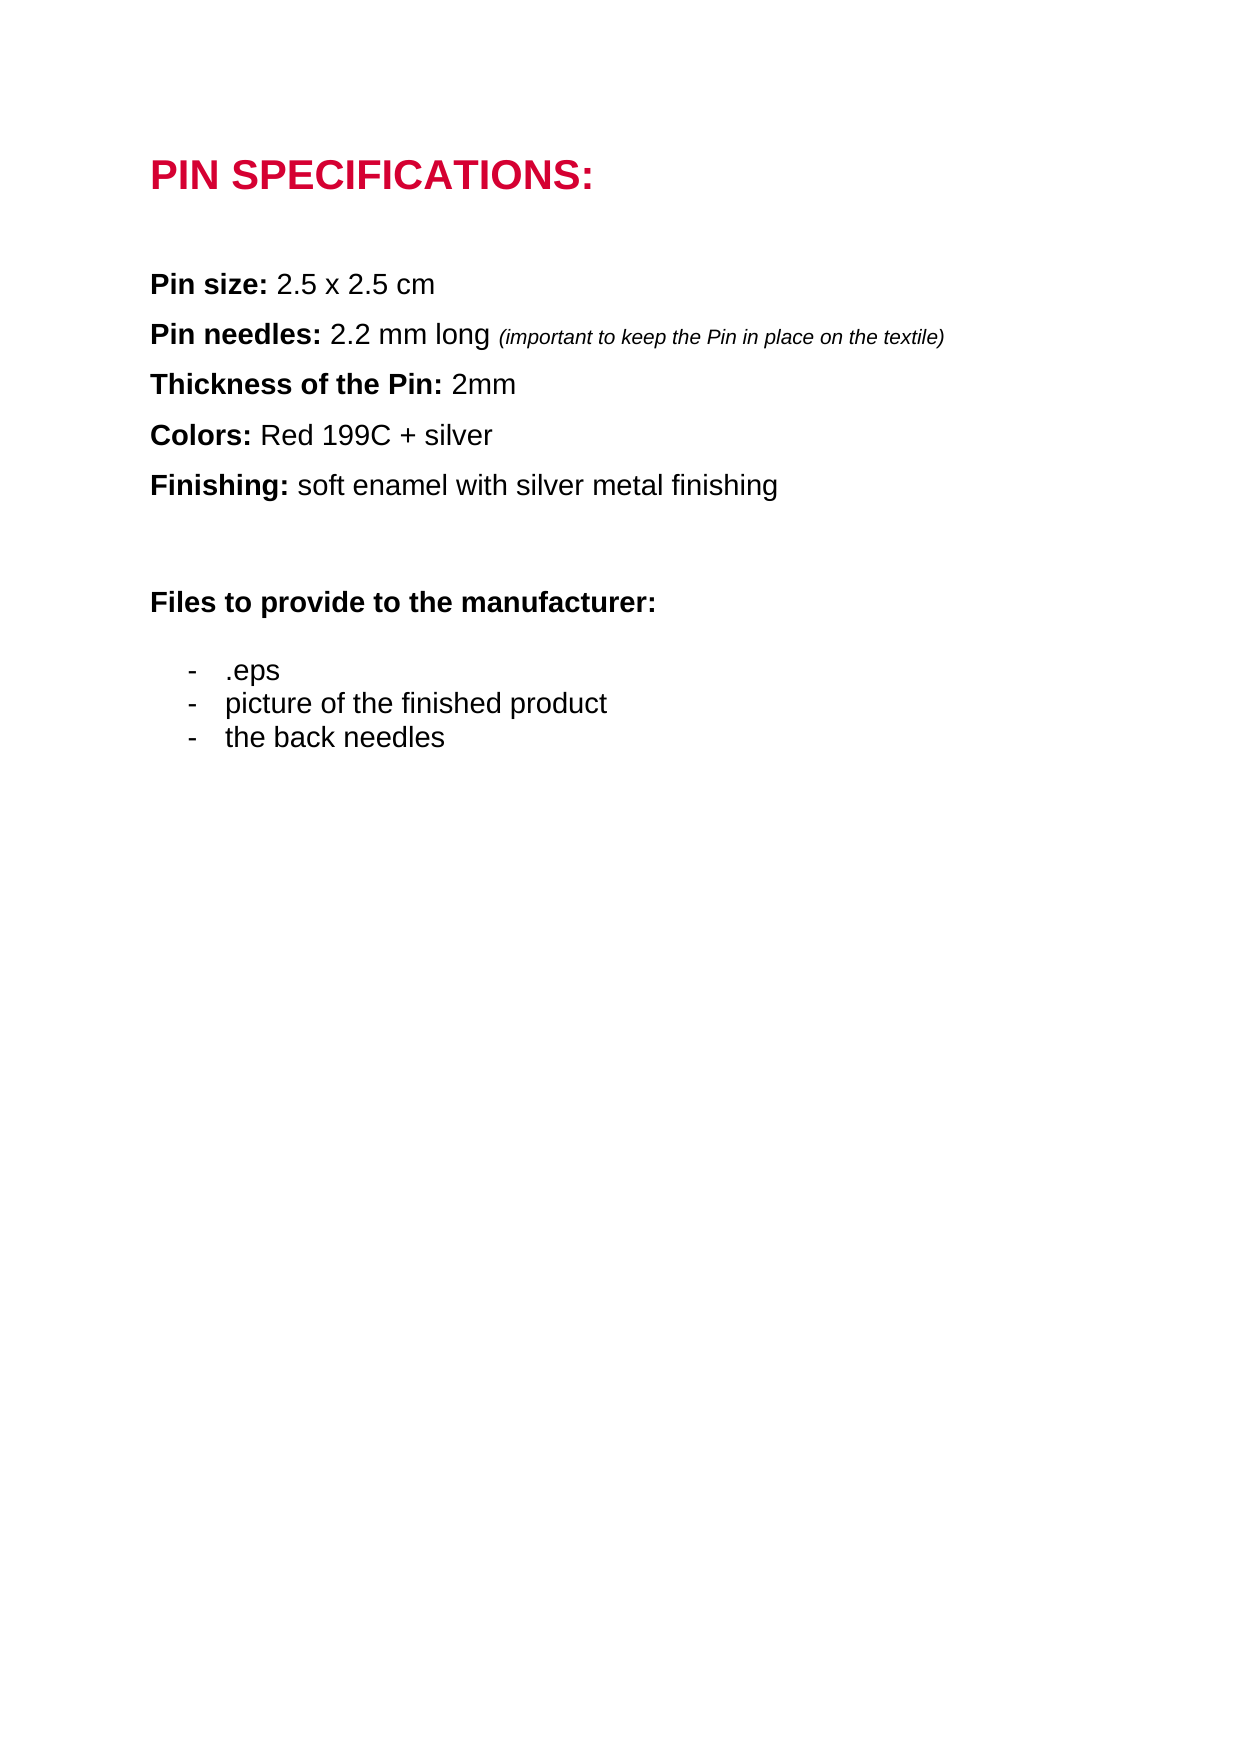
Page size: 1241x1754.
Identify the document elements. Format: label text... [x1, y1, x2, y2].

text Files to provide to the manufacturer: [150, 585, 1090, 619]
text Thickness of the Pin: 2mm [150, 367, 1090, 401]
list the back needles [187, 719, 1090, 753]
text Colors: Red 199C + silver [150, 418, 1090, 451]
list picture of the finished product [187, 686, 1090, 719]
list .eps [187, 652, 1090, 686]
text Finishing: soft enamel with silver metal finishing [150, 468, 1090, 502]
text Pin size: 2.5 x 2.5 cm [150, 267, 1090, 300]
text PIN SPECIFICATIONS: [150, 150, 1090, 198]
text Pin needles: 2.2 mm long (important to keep the Pin in place on the textile) [150, 317, 1090, 351]
